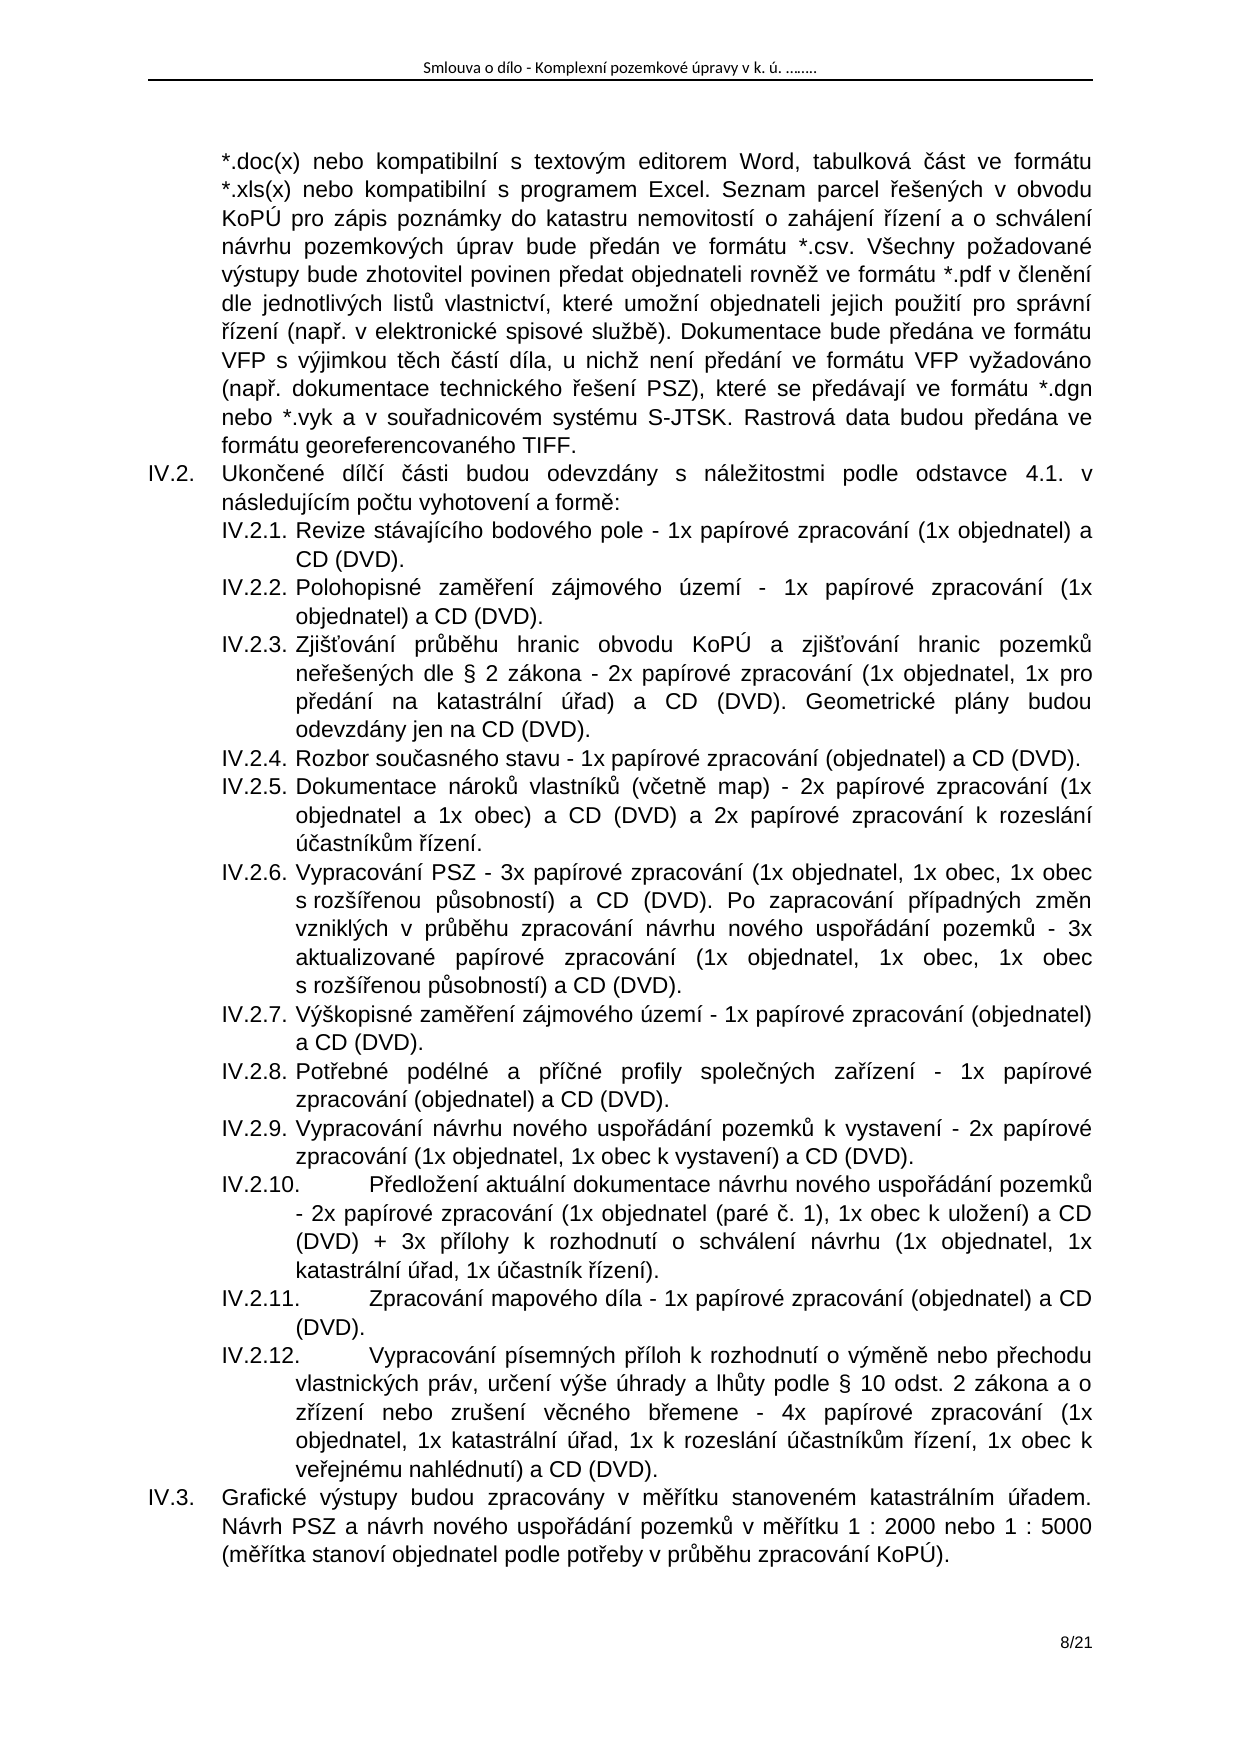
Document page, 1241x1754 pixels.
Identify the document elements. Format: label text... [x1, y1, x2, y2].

text Revize stávajícího bodového pole - 1x papírové zpracování (1x objednatel) a CD (DVD). [221, 517, 1093, 572]
text Zjišťování průběhu hranic obvodu KoPÚ a zjišťování hranic pozemků neřešených dle § 2 zákona - 2x papírové zpracování (1x objednatel, 1x pro předání na katastrální úřad) a CD (DVD). Geometrické plány budou odevzdány jen na CD (DVD). [221, 631, 1093, 743]
text Rozbor současného stavu - 1x papírové zpracování (objednatel) a CD (DVD). [221, 745, 1093, 771]
text Vypracování PSZ - 3x papírové zpracování (1x objednatel, 1x obec, 1x obec s rozšířenou působností) a CD (DVD). Po zapracování případných změn vzniklých v průběhu zpracování návrhu nového uspořádání pozemků - 3x aktualizované papírové zpracování (1x objednatel, 1x obec, 1x obec s rozšířenou působností) a CD (DVD). [221, 858, 1093, 999]
text Vypracování písemných příloh k rozhodnutí o výměně nebo přechodu vlastnických práv, určení výše úhrady a lhůty podle § 10 odst. 2 zákona a o zřízení nebo zrušení věcného břemene - 4x papírové zpracování (1x objednatel, 1x katastrální úřad, 1x k rozeslání účastníkům řízení, 1x obec k veřejnému nahlédnutí) a CD (DVD). [221, 1342, 1093, 1482]
text Dokumentace nároků vlastníků (včetně map) - 2x papírové zpracování (1x objednatel a 1x obec) a CD (DVD) a 2x papírové zpracování k rozeslání účastníkům řízení. [221, 773, 1093, 856]
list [148, 148, 1093, 458]
list Ukončené dílčí části budou odevzdány s náležitostmi podle odstavce 4.1. v následujícím počtu vyhotovení a formě: [148, 460, 1093, 515]
list Grafické výstupy budou zpracovány v měřítku stanoveném katastrálním úřadem. Návrh PSZ a návrh nového uspořádání pozemků v měřítku 1 : 2000 nebo 1 : 5000 (měřítka stanoví objednatel podle potřeby v průběhu zpracování KoPÚ). [148, 1484, 1093, 1567]
text Potřebné podélné a příčné profily společných zařízení - 1x papírové zpracování (objednatel) a CD (DVD). [221, 1058, 1093, 1112]
text Zpracování mapového díla - 1x papírové zpracování (objednatel) a CD (DVD). [221, 1285, 1093, 1340]
text Předložení aktuální dokumentace návrhu nového uspořádání pozemků - 2x papírové zpracování (1x objednatel (paré č. 1), 1x obec k uložení) a CD (DVD) + 3x přílohy k rozhodnutí o schválení návrhu (1x objednatel, 1x katastrální úřad, 1x účastník řízení). [221, 1171, 1093, 1283]
text Vypracování návrhu nového uspořádání pozemků k vystavení - 2x papírové zpracování (1x objednatel, 1x obec k vystavení) a CD (DVD). [221, 1114, 1093, 1169]
text Výškopisné zaměření zájmového území - 1x papírové zpracování (objednatel) a CD (DVD). [221, 1001, 1093, 1056]
text Polohopisné zaměření zájmového území - 1x papírové zpracování (1x objednatel) a CD (DVD). [221, 574, 1093, 629]
